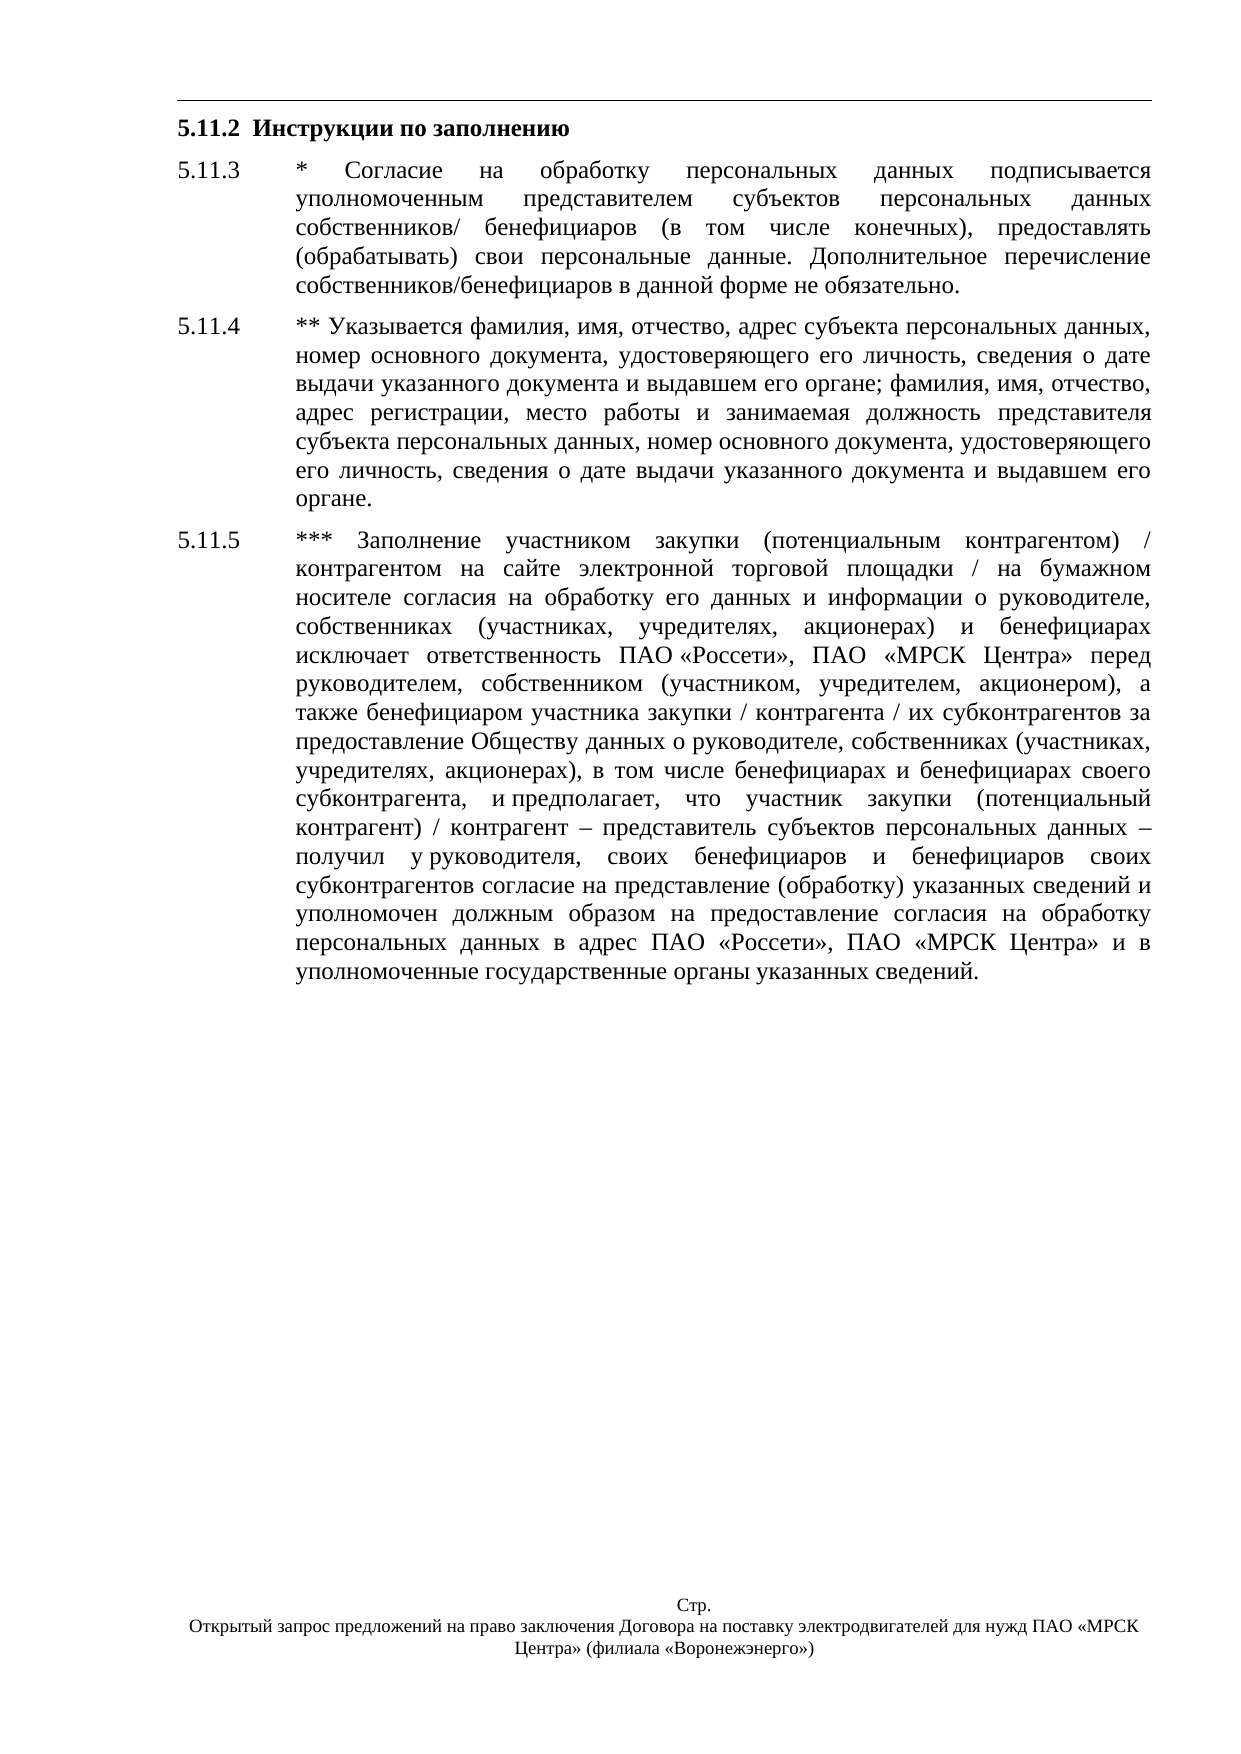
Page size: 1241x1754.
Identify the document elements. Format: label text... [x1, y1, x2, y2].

subtitle *** Заполнение участником закупки (потенциальным контрагентом) / контрагентом на сайте электронной торговой площадки / на бумажном носителе согласия на обработку его данных и информации о руководителе, собственниках (участниках, учредителях, акционерах) и бенефициарах исключает ответственность ПАО «Россети», ПАО «МРСК Центра» перед руководителем, собственником (участником, учредителем, акционером), а также бенефициаром участника закупки / контрагента / их субконтрагентов за предоставление Обществу данных о руководителе, собственниках (участниках, учредителях, акционерах), в том числе бенефициарах и бенефициарах своего субконтрагента, и предполагает, что участник закупки (потенциальный контрагент) / контрагент – представитель субъектов персональных данных – получил у руководителя, своих бенефициаров и бенефициаров своих субконтрагентов согласие на представление (обработку) указанных сведений и уполномочен должным образом на предоставление согласия на обработку персональных данных в адрес ПАО «Россети», ПАО «МРСК Центра» и в уполномоченные государственные органы указанных сведений. [177, 525, 1152, 985]
subtitle Инструкции по заполнению [177, 113, 1152, 142]
subtitle ** Указывается фамилия, имя, отчество, адрес субъекта персональных данных, номер основного документа, удостоверяющего его личность, сведения о дате выдачи указанного документа и выдавшем его органе; фамилия, имя, отчество, адрес регистрации, место работы и занимаемая должность представителя субъекта персональных данных, номер основного документа, удостоверяющего его личность, сведения о дате выдачи указанного документа и выдавшем его органе. [177, 311, 1152, 512]
subtitle * Согласие на обработку персональных данных подписывается уполномоченным представителем субъектов персональных данных собственников/ бенефициаров (в том числе конечных), предоставлять (обрабатывать) свои персональные данные. Дополнительное перечисление собственников/бенефициаров в данной форме не обязательно. [177, 155, 1152, 298]
